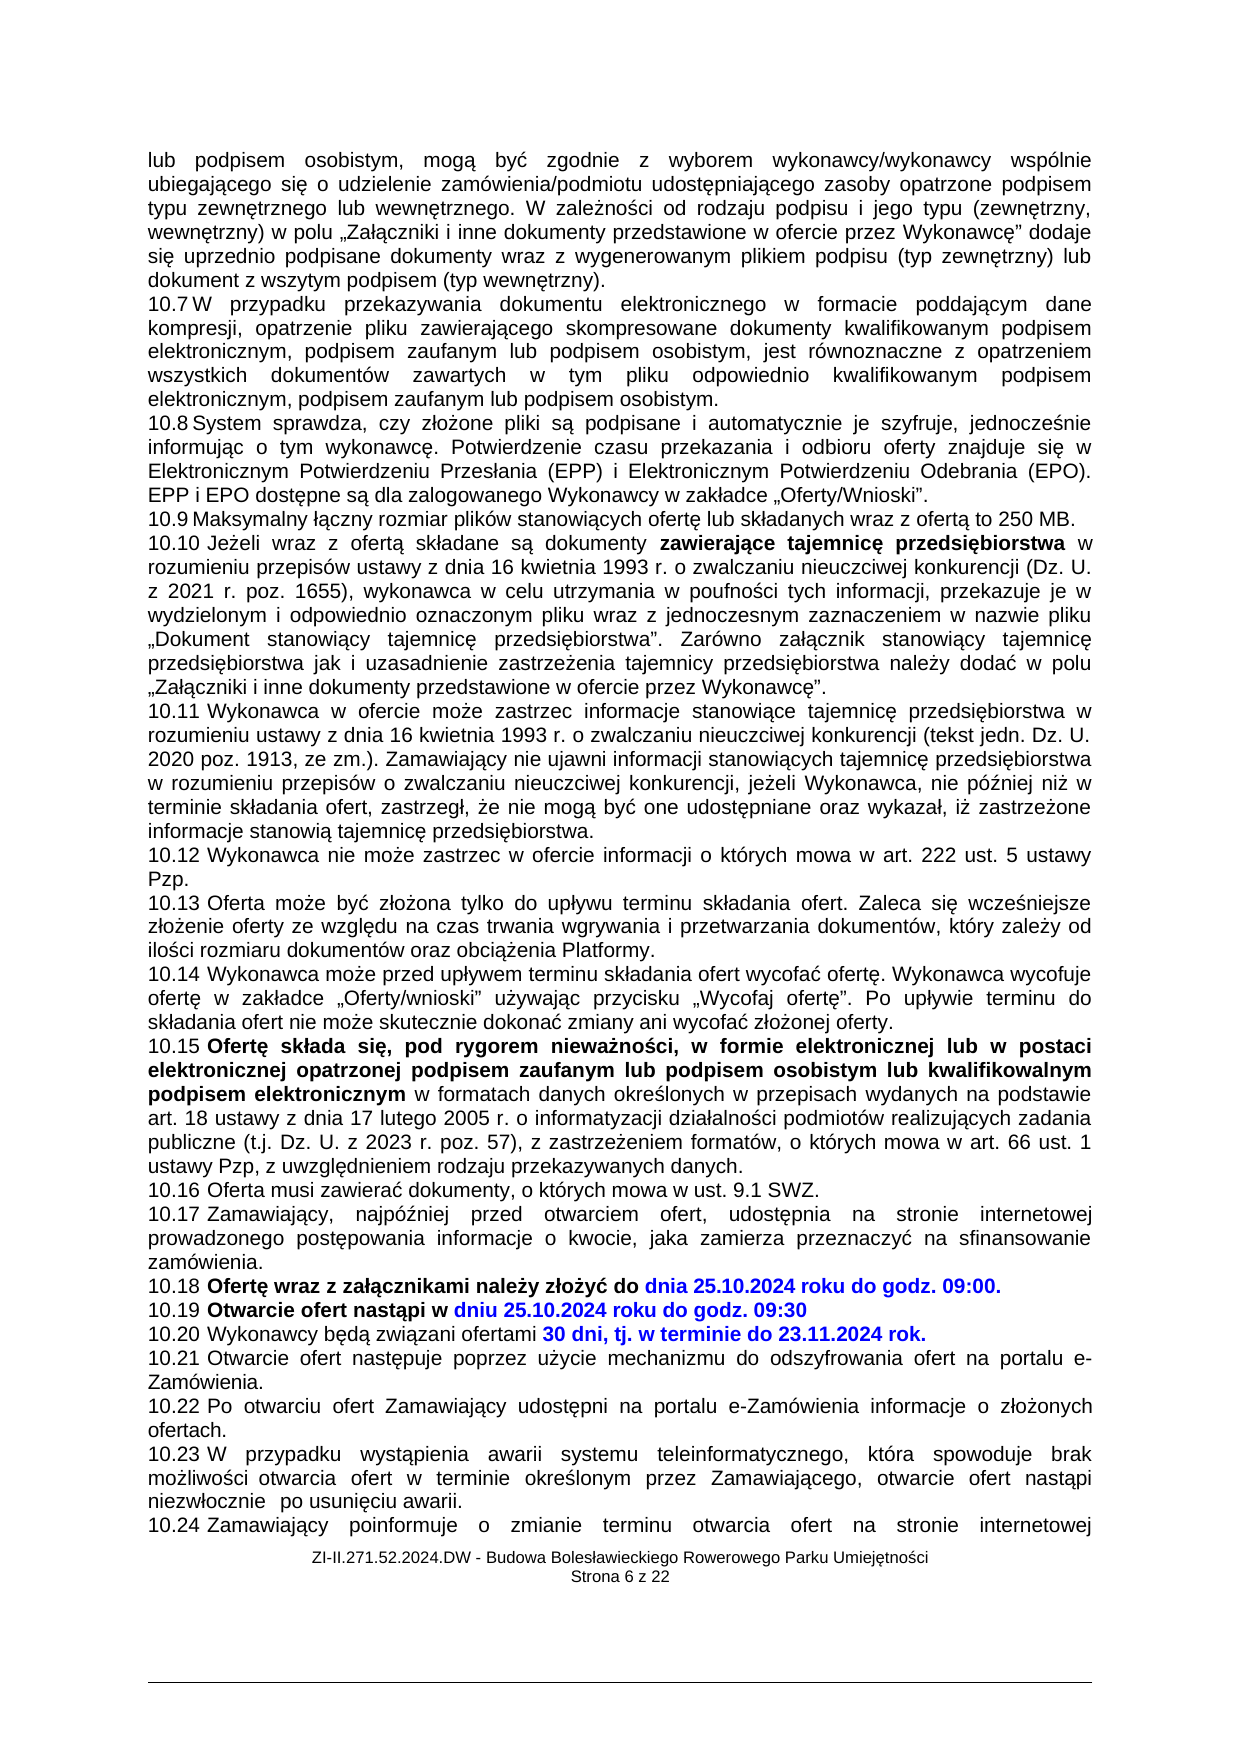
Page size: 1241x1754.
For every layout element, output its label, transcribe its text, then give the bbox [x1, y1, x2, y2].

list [148, 1513, 1093, 1537]
list Wykonawca nie może zastrzec w ofercie informacji o których mowa w art. 222 ust. 5 ustawy Pzp. [148, 842, 1093, 890]
list Jeżeli wraz z ofertą składane są dokumenty zawierające tajemnicę przedsiębiorstwa w rozumieniu przepisów ustawy z dnia 16 kwietnia 1993 r. o zwalczaniu nieuczciwej konkurencji (Dz. U. z 2021 r. poz. 1655), wykonawca w celu utrzymania w poufności tych informacji, przekazuje je w wydzielonym i odpowiednio oznaczonym pliku wraz z jednoczesnym zaznaczeniem w nazwie pliku „Dokument stanowiący tajemnicę przedsiębiorstwa”. Zarówno załącznik stanowiący tajemnicę przedsiębiorstwa jak i uzasadnienie zastrzeżenia tajemnicy przedsiębiorstwa należy dodać w polu „Załączniki i inne dokumenty przedstawione w ofercie przez Wykonawcę”. [148, 531, 1093, 699]
list W przypadku przekazywania dokumentu elektronicznego w formacie poddającym dane kompresji, opatrzenie pliku zawierającego skompresowane dokumenty kwalifikowanym podpisem elektronicznym, podpisem zaufanym lub podpisem osobistym, jest równoznaczne z opatrzeniem wszystkich dokumentów zawartych w tym pliku odpowiednio kwalifikowanym podpisem elektronicznym, podpisem zaufanym lub podpisem osobistym. [148, 291, 1093, 411]
list Ofertę wraz z załącznikami należy złożyć do dnia 25.10.2024 roku do godz. 09:00. [148, 1274, 1093, 1298]
list Maksymalny łączny rozmiar plików stanowiących ofertę lub składanych wraz z ofertą to 250 MB. [148, 507, 1093, 531]
list Oferta może być złożona tylko do upływu terminu składania ofert. Zaleca się wcześniejsze złożenie oferty ze względu na czas trwania wgrywania i przetwarzania dokumentów, który zależy od ilości rozmiaru dokumentów oraz obciążenia Platformy. [148, 890, 1093, 962]
list Zamawiający, najpóźniej przed otwarciem ofert, udostępnia na stronie internetowej prowadzonego postępowania informacje o kwocie, jaka zamierza przeznaczyć na sfinansowanie zamówienia. [148, 1202, 1093, 1274]
list Otwarcie ofert następuje poprzez użycie mechanizmu do odszyfrowania ofert na portalu e-Zamówienia. [148, 1346, 1093, 1393]
list System sprawdza, czy złożone pliki są podpisane i automatycznie je szyfruje, jednocześnie informując o tym wykonawcę. Potwierdzenie czasu przekazania i odbioru oferty znajduje się w Elektronicznym Potwierdzeniu Przesłania (EPP) i Elektronicznym Potwierdzeniu Odebrania (EPO). EPP i EPO dostępne są dla zalogowanego Wykonawcy w zakładce „Oferty/Wnioski”. [148, 411, 1093, 507]
list Oferta musi zawierać dokumenty, o których mowa w ust. 9.1 SWZ. [148, 1178, 1093, 1202]
list Wykonawca może przed upływem terminu składania ofert wycofać ofertę. Wykonawca wycofuje ofertę w zakładce „Oferty/wnioski” używając przycisku „Wycofaj ofertę”. Po upływie terminu do składania ofert nie może skutecznie dokonać zmiany ani wycofać złożonej oferty. [148, 962, 1093, 1034]
list W przypadku wystąpienia awarii systemu teleinformatycznego, która spowoduje brak możliwości otwarcia ofert w terminie określonym przez Zamawiającego, otwarcie ofert nastąpi niezwłocznie po usunięciu awarii. [148, 1441, 1093, 1513]
list Wykonawcy będą związani ofertami 30 dni, tj. w terminie do 23.11.2024 rok. [148, 1322, 1093, 1346]
list Ofertę składa się, pod rygorem nieważności, w formie elektronicznej lub w postaci elektronicznej opatrzonej podpisem zaufanym lub podpisem osobistym lub kwalifikowalnym podpisem elektronicznym w formatach danych określonych w przepisach wydanych na podstawie art. 18 ustawy z dnia 17 lutego 2005 r. o informatyzacji działalności podmiotów realizujących zadania publiczne (t.j. Dz. U. z 2023 r. poz. 57), z zastrzeżeniem formatów, o których mowa w art. 66 ust. 1 ustawy Pzp, z uwzględnieniem rodzaju przekazywanych danych. [148, 1034, 1093, 1178]
list Otwarcie ofert nastąpi w dniu 25.10.2024 roku do godz. 09:30 [148, 1298, 1093, 1322]
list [148, 148, 1093, 291]
list Po otwarciu ofert Zamawiający udostępni na portalu e-Zamówienia informacje o złożonych ofertach. [148, 1393, 1093, 1441]
list Wykonawca w ofercie może zastrzec informacje stanowiące tajemnicę przedsiębiorstwa w rozumieniu ustawy z dnia 16 kwietnia 1993 r. o zwalczaniu nieuczciwej konkurencji (tekst jedn. Dz. U. 2020 poz. 1913, ze zm.). Zamawiający nie ujawni informacji stanowiących tajemnicę przedsiębiorstwa w rozumieniu przepisów o zwalczaniu nieuczciwej konkurencji, jeżeli Wykonawca, nie później niż w terminie składania ofert, zastrzegł, że nie mogą być one udostępniane oraz wykazał, iż zastrzeżone informacje stanowią tajemnicę przedsiębiorstwa. [148, 699, 1093, 842]
